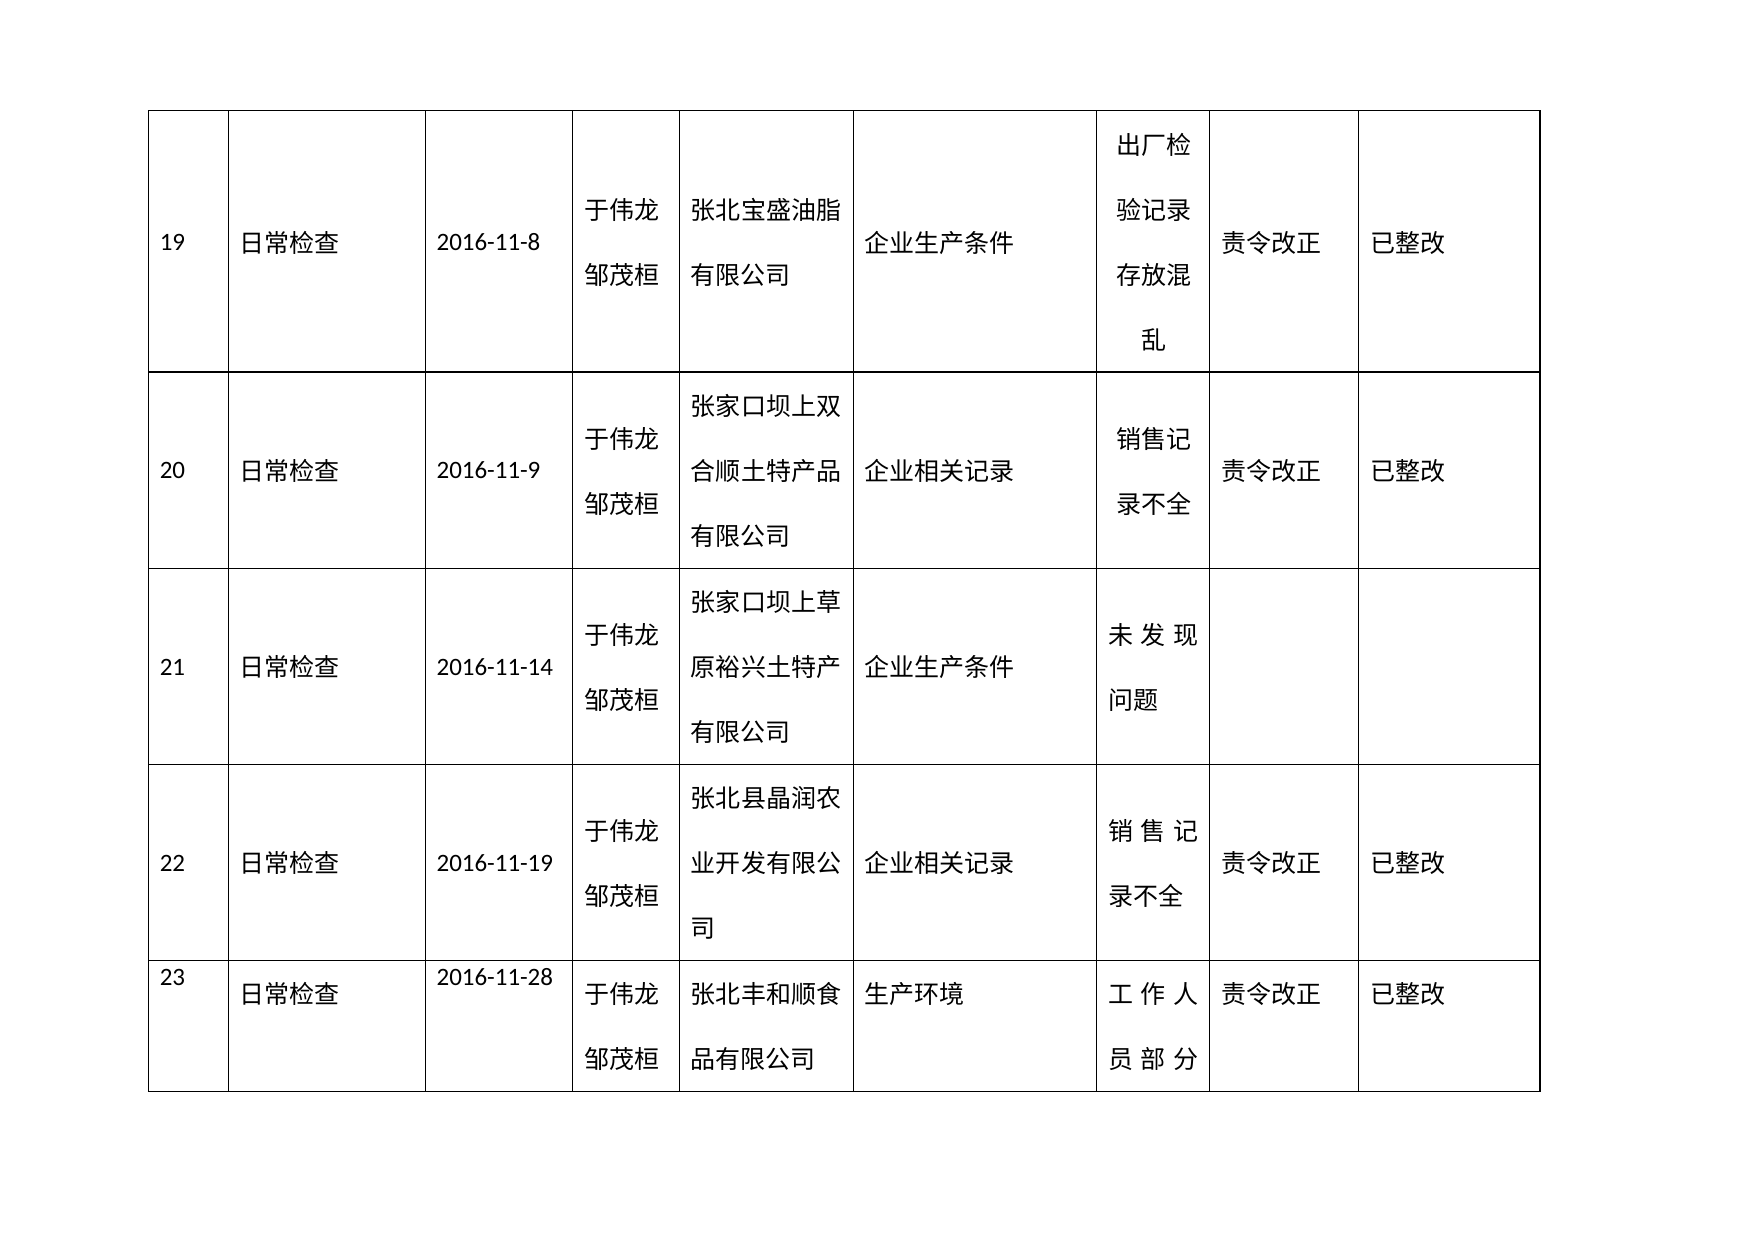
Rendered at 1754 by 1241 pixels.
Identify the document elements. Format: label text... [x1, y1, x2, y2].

table_cell [426, 111, 572, 371]
table_cell 已整改 [1359, 961, 1539, 1091]
table_cell 已整改 [1359, 111, 1539, 371]
table_cell 20 [149, 373, 228, 567]
table_cell 企业生产条件 [854, 569, 1096, 763]
table_cell [1359, 569, 1539, 763]
table_cell 工作人员部分未按规定穿戴工作衣帽 [1097, 961, 1209, 1091]
table_cell 企业相关记录 [854, 373, 1096, 567]
table_cell 生产环境 [854, 961, 1096, 1091]
table_cell 日常检查 [229, 111, 425, 371]
table_cell 于伟龙 邹茂桓 [573, 111, 679, 371]
table_cell [426, 373, 572, 567]
table_cell 19 [149, 111, 228, 371]
table_cell 张北宝盛油脂有限公司 [680, 111, 853, 371]
table_cell 责令改正 [1210, 961, 1358, 1091]
table_cell 企业相关记录 [854, 765, 1096, 959]
table_cell 责令改正 [1210, 373, 1358, 567]
table_cell 于伟龙 邹茂桓 [573, 765, 679, 959]
table_cell 未发现问题 [1097, 569, 1209, 763]
table_cell 日常检查 [229, 961, 425, 1091]
table_cell 于伟龙 邹茂桓 [573, 961, 679, 1091]
table_cell 销售记录不全 [1097, 765, 1209, 959]
table_cell 责令改正 [1210, 111, 1358, 371]
table_cell [426, 569, 572, 763]
table_cell 张家口坝上草原裕兴土特产有限公司 [680, 569, 853, 763]
table_cell [426, 765, 572, 959]
table_cell 于伟龙 邹茂桓 [573, 373, 679, 567]
table_cell [1210, 569, 1358, 763]
table_cell [426, 961, 572, 1091]
table_cell 张北丰和顺食品有限公司 [680, 961, 853, 1091]
table_cell 企业生产条件 [854, 111, 1096, 371]
table_cell 于伟龙 邹茂桓 [573, 569, 679, 763]
table_cell 22 [149, 765, 228, 959]
table_cell 已整改 [1359, 373, 1539, 567]
table_cell 张家口坝上双合顺土特产品有限公司 [680, 373, 853, 567]
table_cell 已整改 [1359, 765, 1539, 959]
table_cell 销售记录不全 [1097, 373, 1209, 567]
table_cell 出厂检验记录存放混乱 [1097, 111, 1209, 371]
table_cell 21 [149, 569, 228, 763]
table_cell 日常检查 [229, 569, 425, 763]
table_cell 日常检查 [229, 765, 425, 959]
table_cell 日常检查 [229, 373, 425, 567]
table_cell 张北县晶润农业开发有限公司 [680, 765, 853, 959]
table_cell 23 [149, 961, 228, 1091]
table_cell 责令改正 [1210, 765, 1358, 959]
